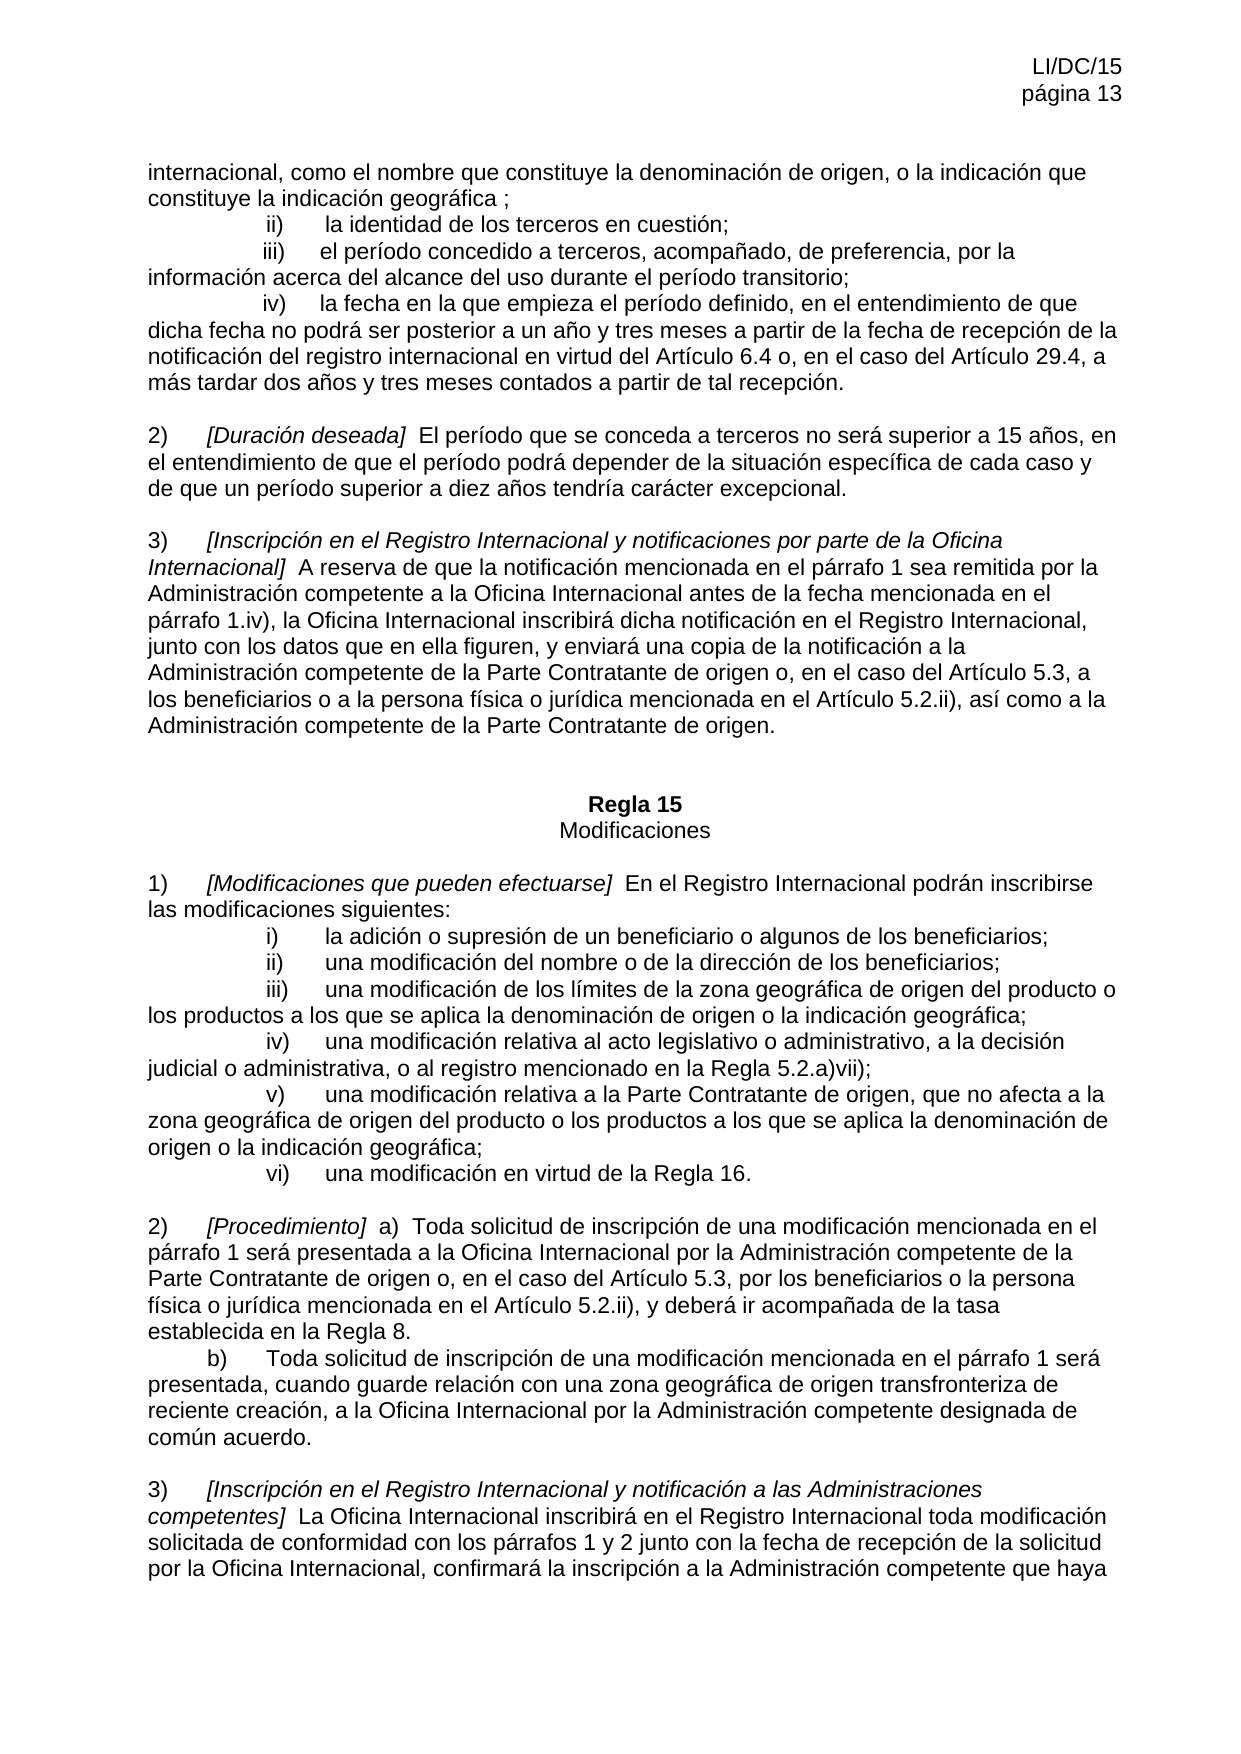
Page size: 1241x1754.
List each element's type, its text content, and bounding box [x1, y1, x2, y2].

text Modificaciones [148, 817, 1122, 844]
text ii) la identidad de los terceros en cuestión; [207, 211, 1122, 238]
text 2) [Duración deseada] El período que se conceda a terceros no será superior a 15 años, en el entendimiento de que el período podrá depender de la situación específica de cada caso y de que un período superior a diez años tendría carácter excepcional. [148, 422, 1122, 501]
text i) la adición o supresión de un beneficiario o algunos de los beneficiarios; [148, 923, 1122, 949]
text b) Toda solicitud de inscripción de una modificación mencionada en el párrafo 1 será presentada, cuando guarde relación con una zona geográfica de origen transfronteriza de reciente creación, a la Oficina Internacional por la Administración competente designada de común acuerdo. [148, 1344, 1122, 1450]
text 2) [Procedimiento] a) Toda solicitud de inscripción de una modificación mencionada en el párrafo 1 será presentada a la Oficina Internacional por la Administración competente de la Parte Contratante de origen o, en el caso del Artículo 5.3, por los beneficiarios o la persona física o jurídica mencionada en el Artículo 5.2.ii), y deberá ir acompañada de la tasa establecida en la Regla 8. [148, 1213, 1122, 1344]
text iii) una modificación de los límites de la zona geográfica de origen del producto o los productos a los que se aplica la denominación de origen o la indicación geográfica; [148, 976, 1122, 1028]
text iv) la fecha en la que empieza el período definido, en el entendimiento de que dicha fecha no podrá ser posterior a un año y tres meses a partir de la fecha de recepción de la notificación del registro internacional en virtud del Artículo 6.4 o, en el caso del Artículo 29.4, a más tardar dos años y tres meses contados a partir de tal recepción. [148, 290, 1122, 396]
text 1) [Modificaciones que pueden efectuarse] En el Registro Internacional podrán inscribirse las modificaciones siguientes: [148, 870, 1122, 923]
text iv) una modificación relativa al acto legislativo o administrativo, a la decisión judicial o administrativa, o al registro mencionado en la Regla 5.2.a)vii); [148, 1028, 1122, 1081]
text v) una modificación relativa a la Parte Contratante de origen, que no afecta a la zona geográfica de origen del producto o los productos a los que se aplica la denominación de origen o la indicación geográfica; [148, 1081, 1122, 1160]
text Regla 15 [148, 791, 1122, 817]
text iii) el período concedido a terceros, acompañado, de preferencia, por la información acerca del alcance del uso durante el período transitorio; [148, 238, 1122, 290]
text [148, 1476, 1122, 1582]
text 3) [Inscripción en el Registro Internacional y notificaciones por parte de la Oficina Internacional] A reserva de que la notificación mencionada en el párrafo 1 sea remitida por la Administración competente a la Oficina Internacional antes de la fecha mencionada en el párrafo 1.iv), la Oficina Internacional inscribirá dicha notificación en el Registro Internacional, junto con los datos que en ella figuren, y enviará una copia de la notificación a la Administración competente de la Parte Contratante de origen o, en el caso del Artículo 5.3, a los beneficiarios o a la persona física o jurídica mencionada en el Artículo 5.2.ii), así como a la Administración competente de la Parte Contratante de origen. [148, 527, 1122, 738]
text ii) una modificación del nombre o de la dirección de los beneficiarios; [148, 949, 1122, 976]
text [148, 158, 1122, 211]
text vi) una modificación en virtud de la Regla 16. [148, 1160, 1122, 1186]
